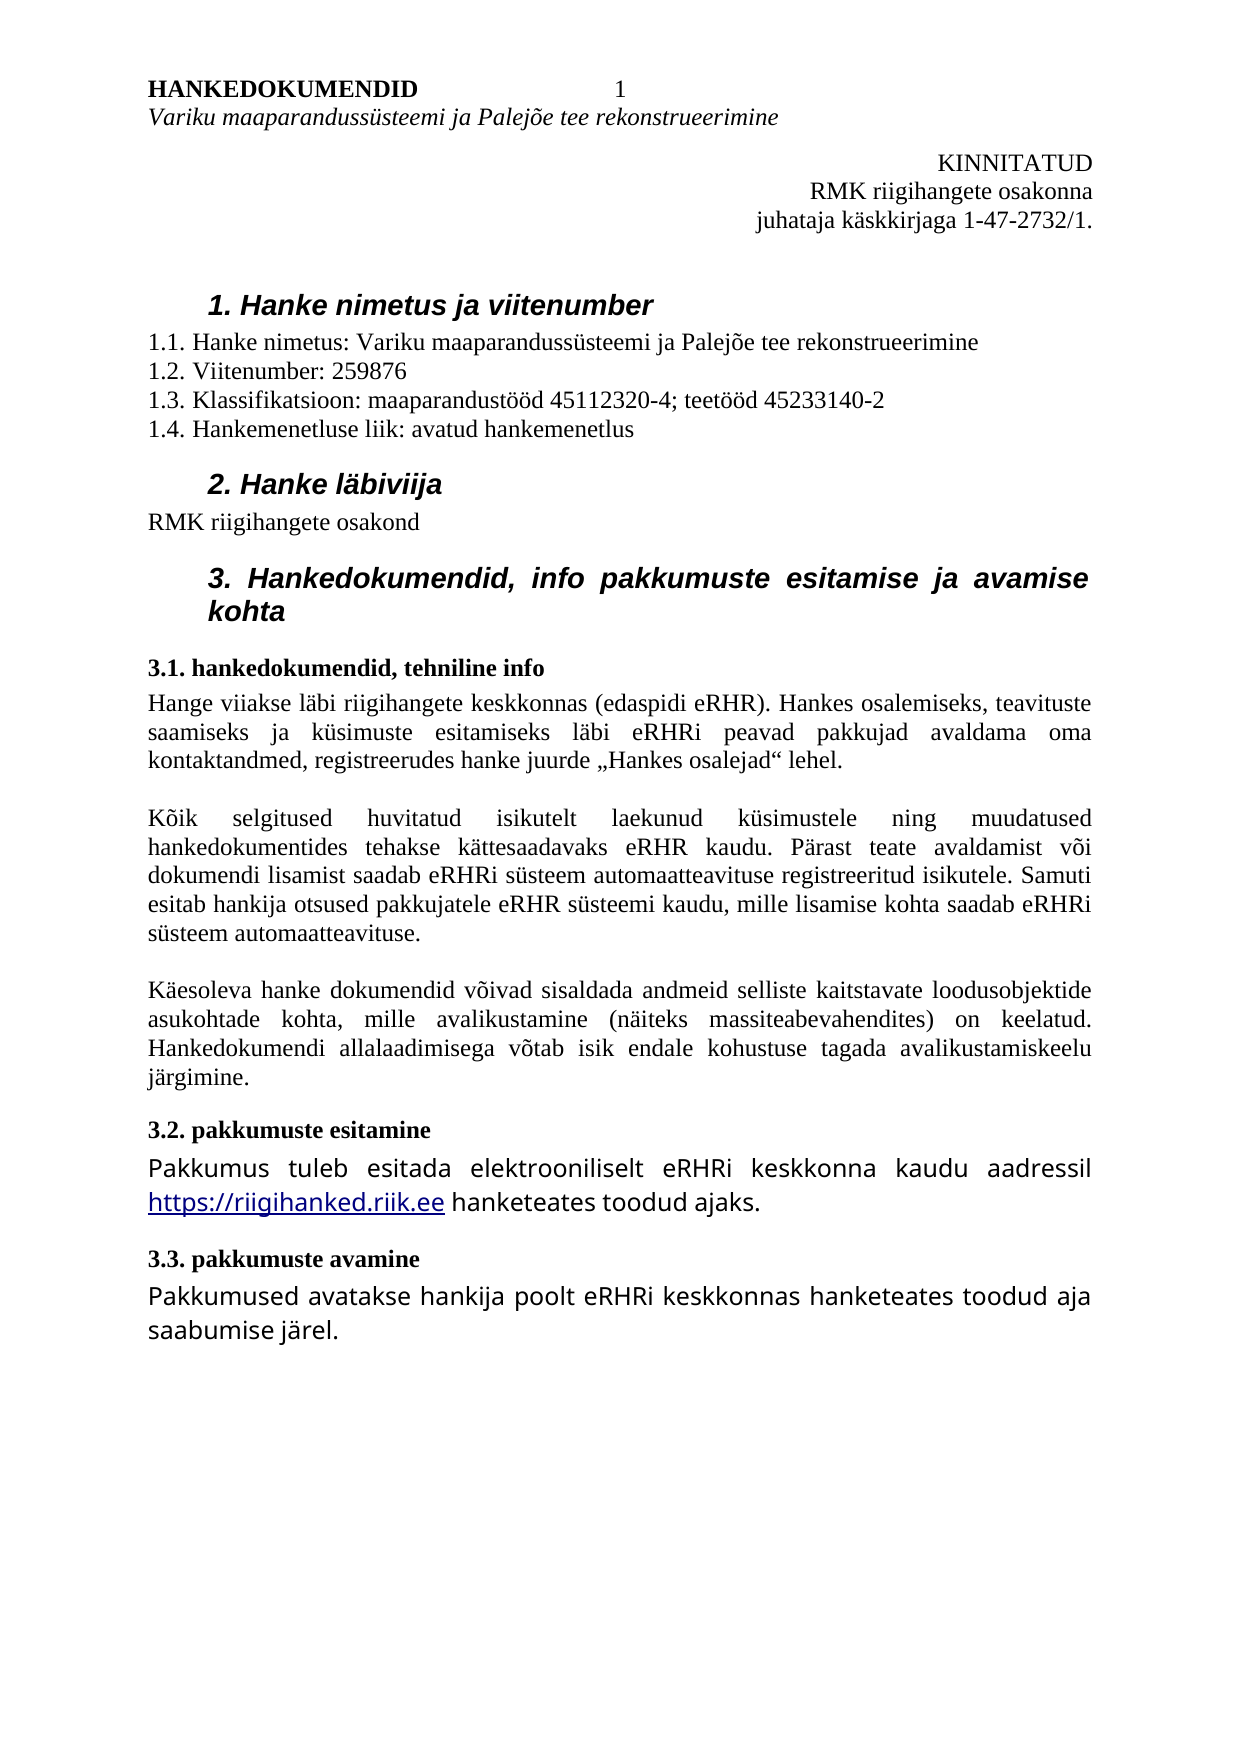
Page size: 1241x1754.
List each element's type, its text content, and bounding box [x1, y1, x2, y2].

text 3.1. hankedokumendid, tehniline info [148, 653, 1093, 682]
subtitle 1. Hanke nimetus ja viitenumber [148, 288, 1093, 321]
text RMK riigihangete osakonna [148, 176, 1093, 205]
text Pakkumused avatakse hankija poolt eRHRi keskkonnas hanketeates toodud aja saabumise järel. [148, 1279, 1093, 1347]
subtitle 2. Hanke läbiviija [148, 467, 1093, 501]
list Viitenumber: 259876 [148, 356, 1093, 385]
text Hange viiakse läbi riigihangete keskkonnas (edaspidi eRHR). Hankes osalemiseks, teavituste saamiseks ja küsimuste esitamiseks läbi eRHRi peavad pakkujad avaldama oma kontaktandmed, registreerudes hanke juurde „Hankes osalejad“ lehel. [148, 688, 1093, 774]
text RMK riigihangete osakond [148, 507, 1093, 536]
list 3. Hankedokumendid, info pakkumuste esitamise ja avamise kohta [148, 561, 1093, 628]
list Hankemenetluse liik: avatud hankemenetlus [148, 414, 1093, 442]
text KINNITATUD [148, 148, 1093, 176]
list Klassifikatsioon: maaparandustööd 45112320-4; teetööd 45233140-2 [148, 385, 1093, 414]
text juhataja käskkirjaga 1-47-2732/1. [148, 205, 1093, 234]
list Hanke nimetus: Variku maaparandussüsteemi ja Palejõe tee rekonstrueerimine [148, 327, 1093, 356]
text Kõik selgitused huvitatud isikutelt laekunud küsimustele ning muudatused hankedokumentides tehakse kättesaadavaks eRHR kaudu. Pärast teate avaldamist või dokumendi lisamist saadab eRHRi süsteem automaatteavituse registreeritud isikutele. Samuti esitab hankija otsused pakkujatele eRHR süsteemi kaudu, mille lisamise kohta saadab eRHRi süsteem automaatteavituse. [148, 803, 1093, 947]
text Käesoleva hanke dokumendid võivad sisaldada andmeid selliste kaitstavate loodusobjektide asukohtade kohta, mille avalikustamine (näiteks massiteabevahendites) on keelatud. Hankedokumendi allalaadimisega võtab isik endale kohustuse tagada avalikustamiskeelu järgimine. [148, 976, 1093, 1091]
text Pakkumus tuleb esitada elektrooniliselt eRHRi keskkonna kaudu aadressil https://riigihanked.riik.ee hanketeates toodud ajaks. [148, 1151, 1093, 1219]
subtitle 3.3. pakkumuste avamine [148, 1244, 1093, 1272]
subtitle 3.2. pakkumuste esitamine [148, 1116, 1093, 1144]
